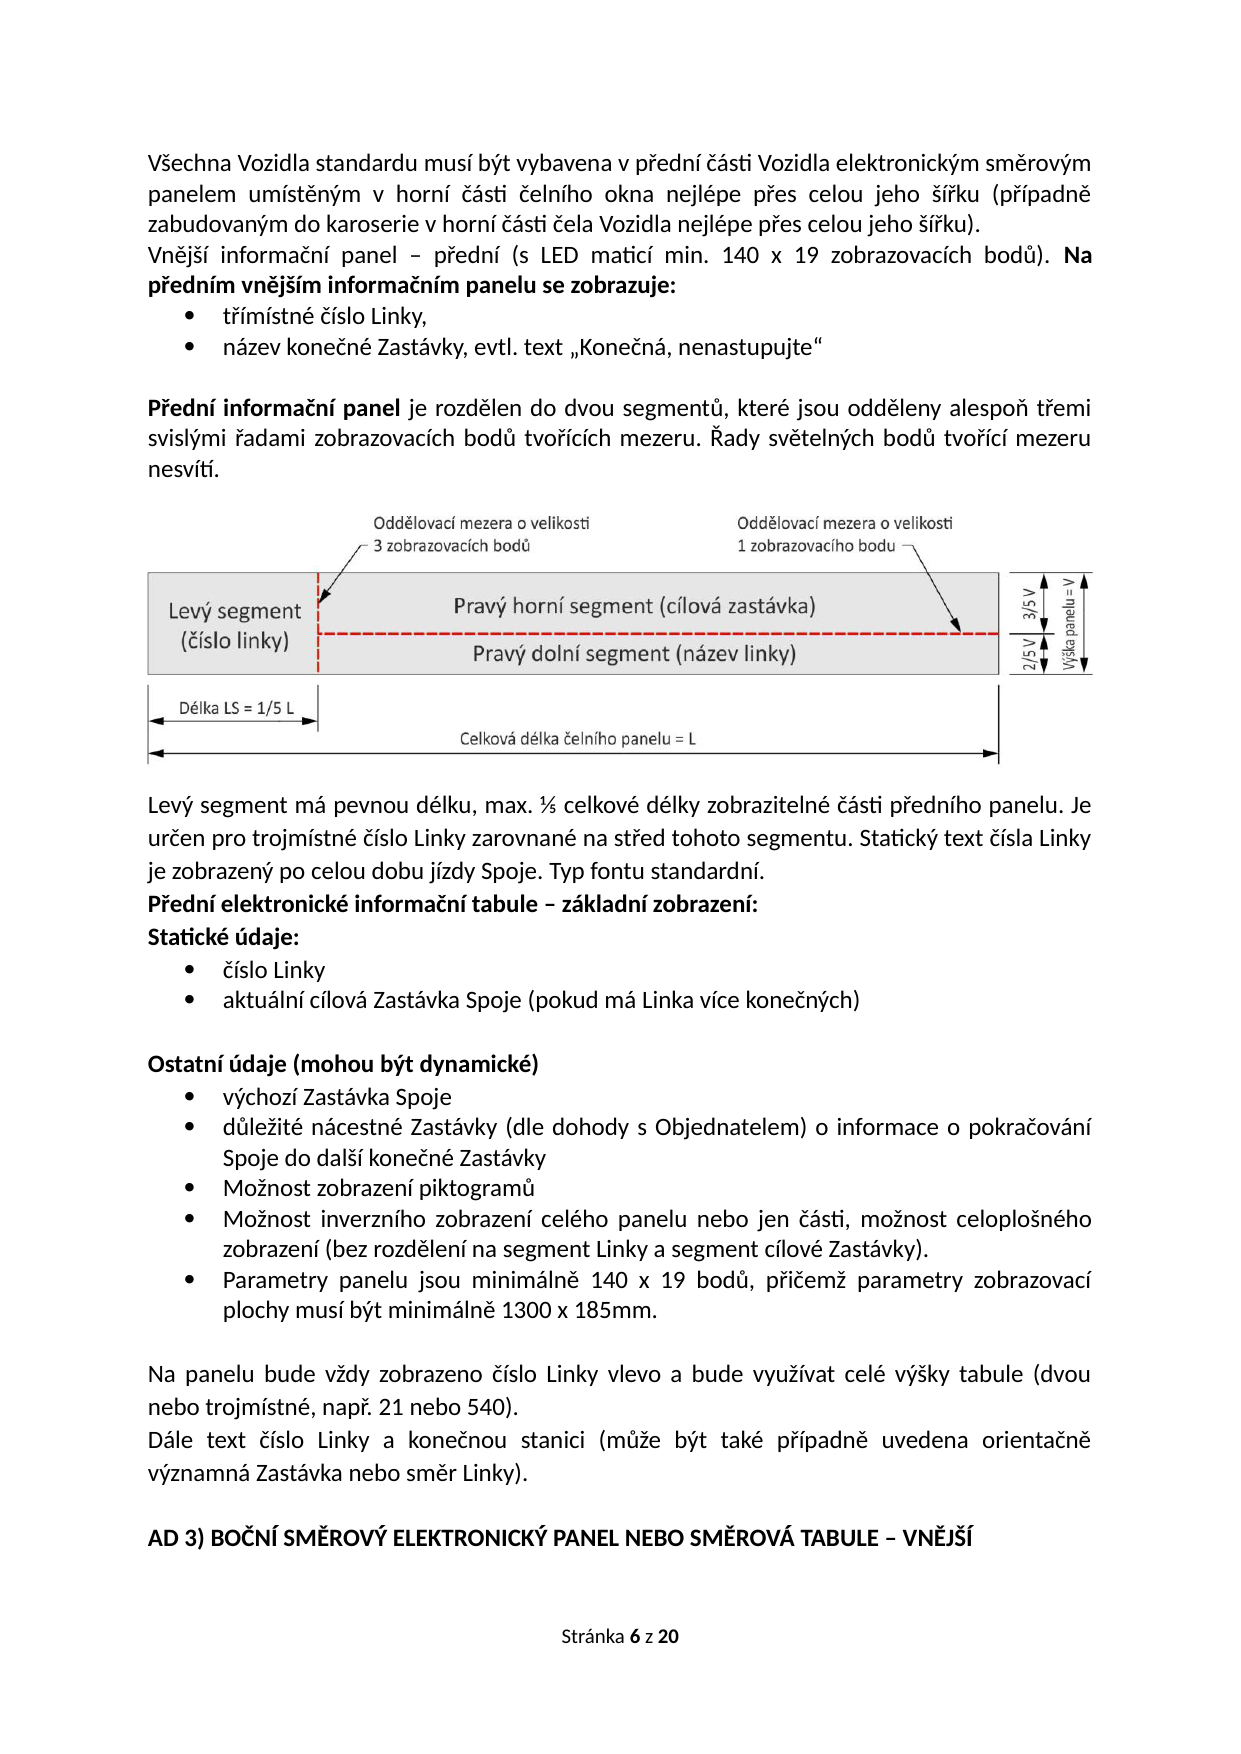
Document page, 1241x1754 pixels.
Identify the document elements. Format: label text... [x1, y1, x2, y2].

text Na panelu bude vždy zobrazeno číslo Linky vlevo a bude využívat celé výšky tabule (dvou nebo trojmístné, např. 21 nebo 540). [148, 1358, 1093, 1421]
text Přední informační panel je rozdělen do dvou segmentů, které jsou odděleny alespoň třemi svislými řadami zobrazovacích bodů tvořících mezeru. Řady světelných bodů tvořící mezeru nesvítí. [148, 392, 1093, 483]
list důležité nácestné Zastávky (dle dohody s Objednatelem) o informace o pokračování Spoje do další konečné Zastávky [185, 1111, 1093, 1172]
list Možnost inverzního zobrazení celého panelu nebo jen části, možnost celoplošného zobrazení (bez rozdělení na segment Linky a segment cílové Zastávky). [185, 1203, 1093, 1264]
text Ostatní údaje (mohou být dynamické) [148, 1048, 1093, 1078]
text Levý segment má pevnou délku, max. ⅕ celkové délky zobrazitelné části předního panelu. Je určen pro trojmístné číslo Linky zarovnané na střed tohoto segmentu. Statický text čísla Linky je zobrazený po celou dobu jízdy Spoje. Typ fontu standardní. [148, 789, 1093, 886]
list Parametry panelu jsou minimálně 140 x 19 bodů, přičemž parametry zobrazovací plochy musí být minimálně 1300 x 185mm. [185, 1264, 1093, 1325]
text Dále text číslo Linky a konečnou stanici (může být také případně uvedena orientačně významná Zastávka nebo směr Linky). [148, 1424, 1093, 1487]
list Možnost zobrazení piktogramů [185, 1172, 1093, 1203]
list aktuální cílová Zastávka Spoje (pokud má Linka více konečných) [185, 984, 1093, 1015]
text Statické údaje: [148, 921, 1093, 952]
list výchozí Zastávka Spoje [185, 1081, 1093, 1111]
text Přední elektronické informační tabule – základní zobrazení: [148, 888, 1093, 919]
list název konečné Zastávky, evtl. text „Konečná, nenastupujte“ [185, 331, 1093, 361]
list číslo Linky [185, 954, 1093, 984]
text Vnější informační panel – přední (s LED maticí min. 140 x 19 zobrazovacích bodů). Na předním vnějším informačním panelu se zobrazuje: [148, 239, 1093, 300]
text AD 3) BOČNÍ SMĚROVÝ ELEKTRONICKÝ PANEL NEBO SMĚROVÁ TABULE – VNĚJŠÍ [148, 1523, 1093, 1553]
text Všechna Vozidla standardu musí být vybavena v přední části Vozidla elektronickým směrovým panelem umístěným v horní části čelního okna nejlépe přes celou jeho šířku (případně zabudovaným do karoserie v horní části čela Vozidla nejlépe přes celou jeho šířku). [148, 148, 1093, 239]
list třímístné číslo Linky, [185, 300, 1093, 331]
